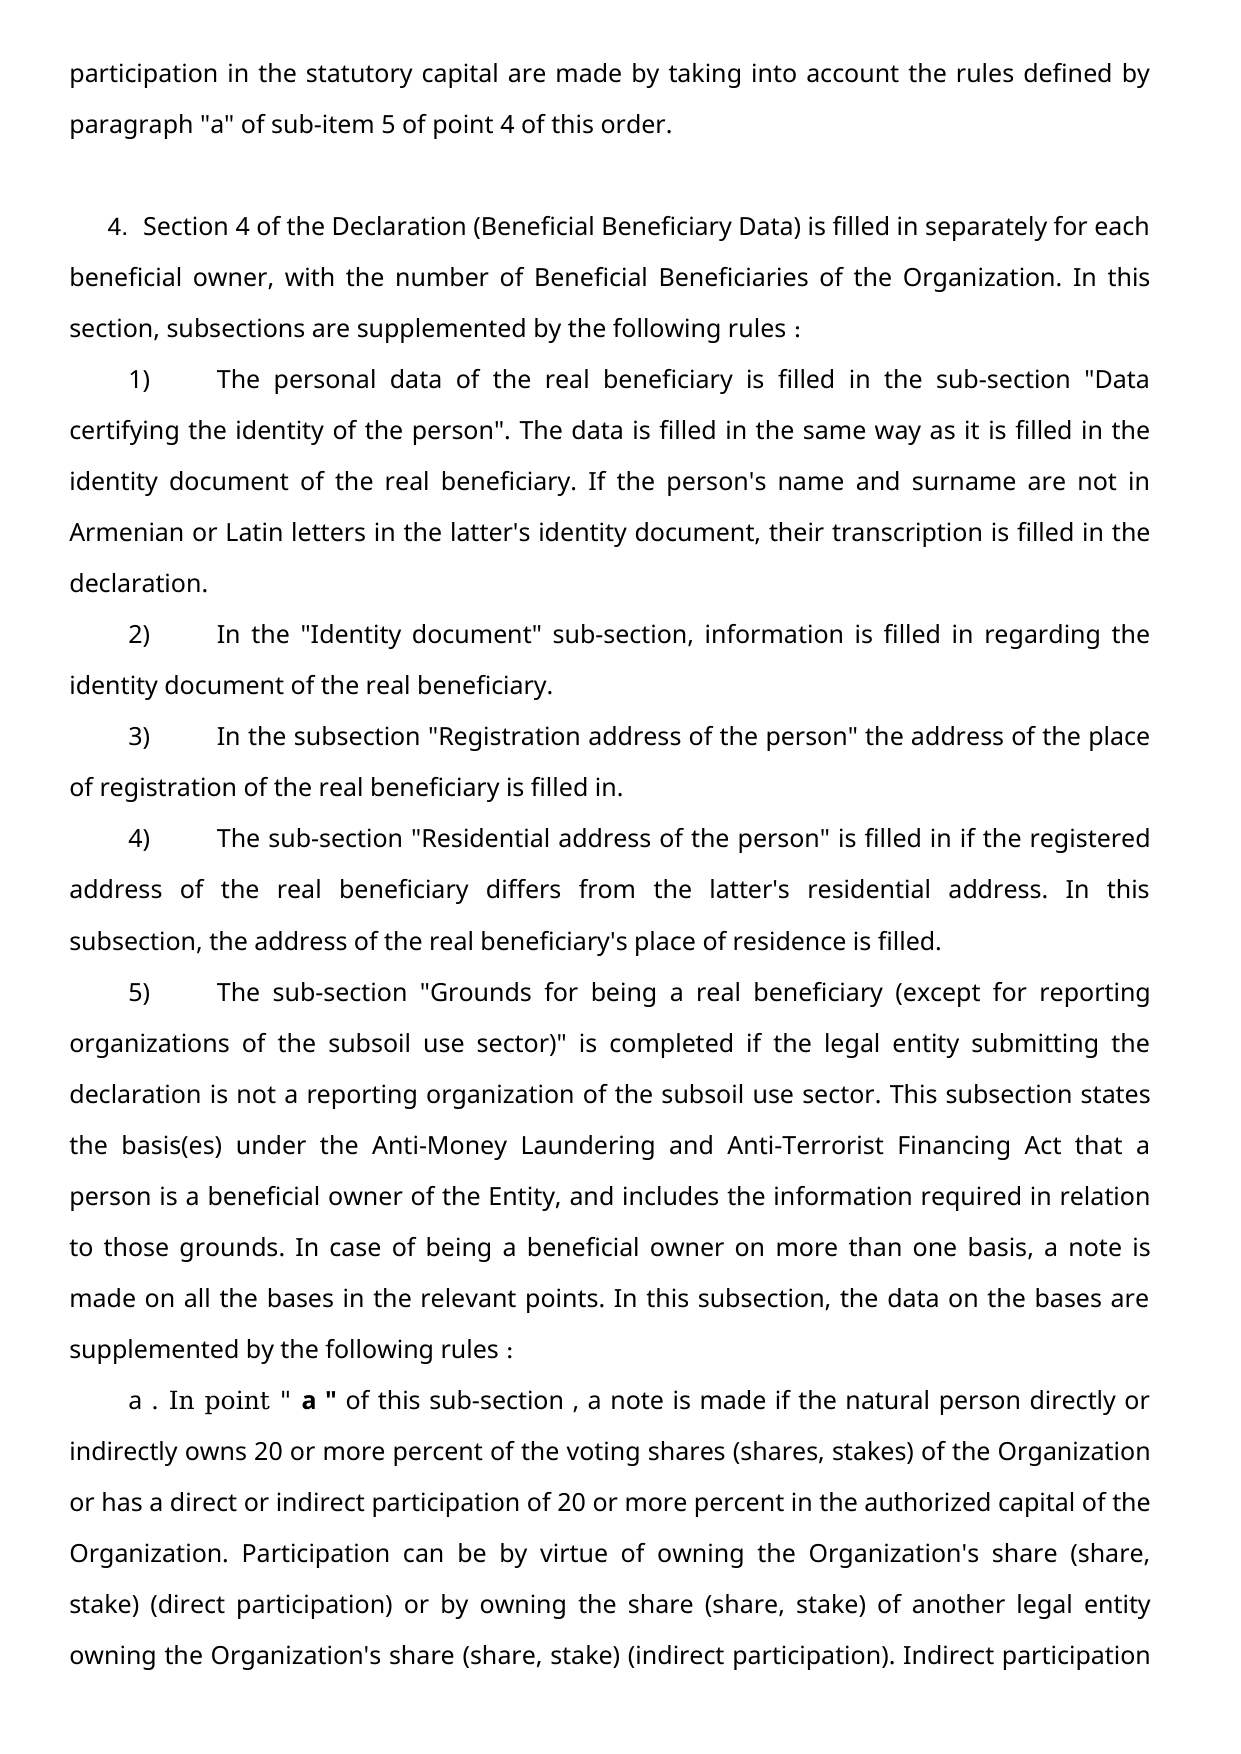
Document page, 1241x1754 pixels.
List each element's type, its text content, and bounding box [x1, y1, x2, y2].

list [69, 56, 1152, 141]
list The sub-section "Grounds for being a real beneficiary (except for reporting organizations of the subsoil use sector)" is completed if the legal entity submitting the declaration is not a reporting organization of the subsoil use sector. This subsection states the basis(es) under the Anti-Money Laundering and Anti-Terrorist Financing Act that a person is a beneficial owner of the Entity, and includes the information required in relation to those grounds. In case of being a beneficial owner on more than one basis, a note is made on all the bases in the relevant points. In this subsection, the data on the bases are supplemented by the following rules : [69, 974, 1152, 1366]
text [69, 1383, 1152, 1672]
list The personal data of the real beneficiary is filled in the sub-section "Data certifying the identity of the person". The data is filled in the same way as it is filled in the identity document of the real beneficiary. If the person's name and surname are not in Armenian or Latin letters in the latter's identity document, their transcription is filled in the declaration. [69, 362, 1152, 600]
list In the subsection "Registration address of the person" the address of the place of registration of the real beneficiary is filled in. [69, 719, 1152, 804]
list Section 4 of the Declaration (Beneficial Beneficiary Data) is filled in separately for each beneficial owner, with the number of Beneficial Beneficiaries of the Organization. In this section, subsections are supplemented by the following rules : [69, 209, 1152, 345]
list In the "Identity document" sub-section, information is filled in regarding the identity document of the real beneficiary. [69, 617, 1152, 702]
list The sub-section "Residential address of the person" is filled in if the registered address of the real beneficiary differs from the latter's residential address. In this subsection, the address of the real beneficiary's place of residence is filled. [69, 821, 1152, 957]
